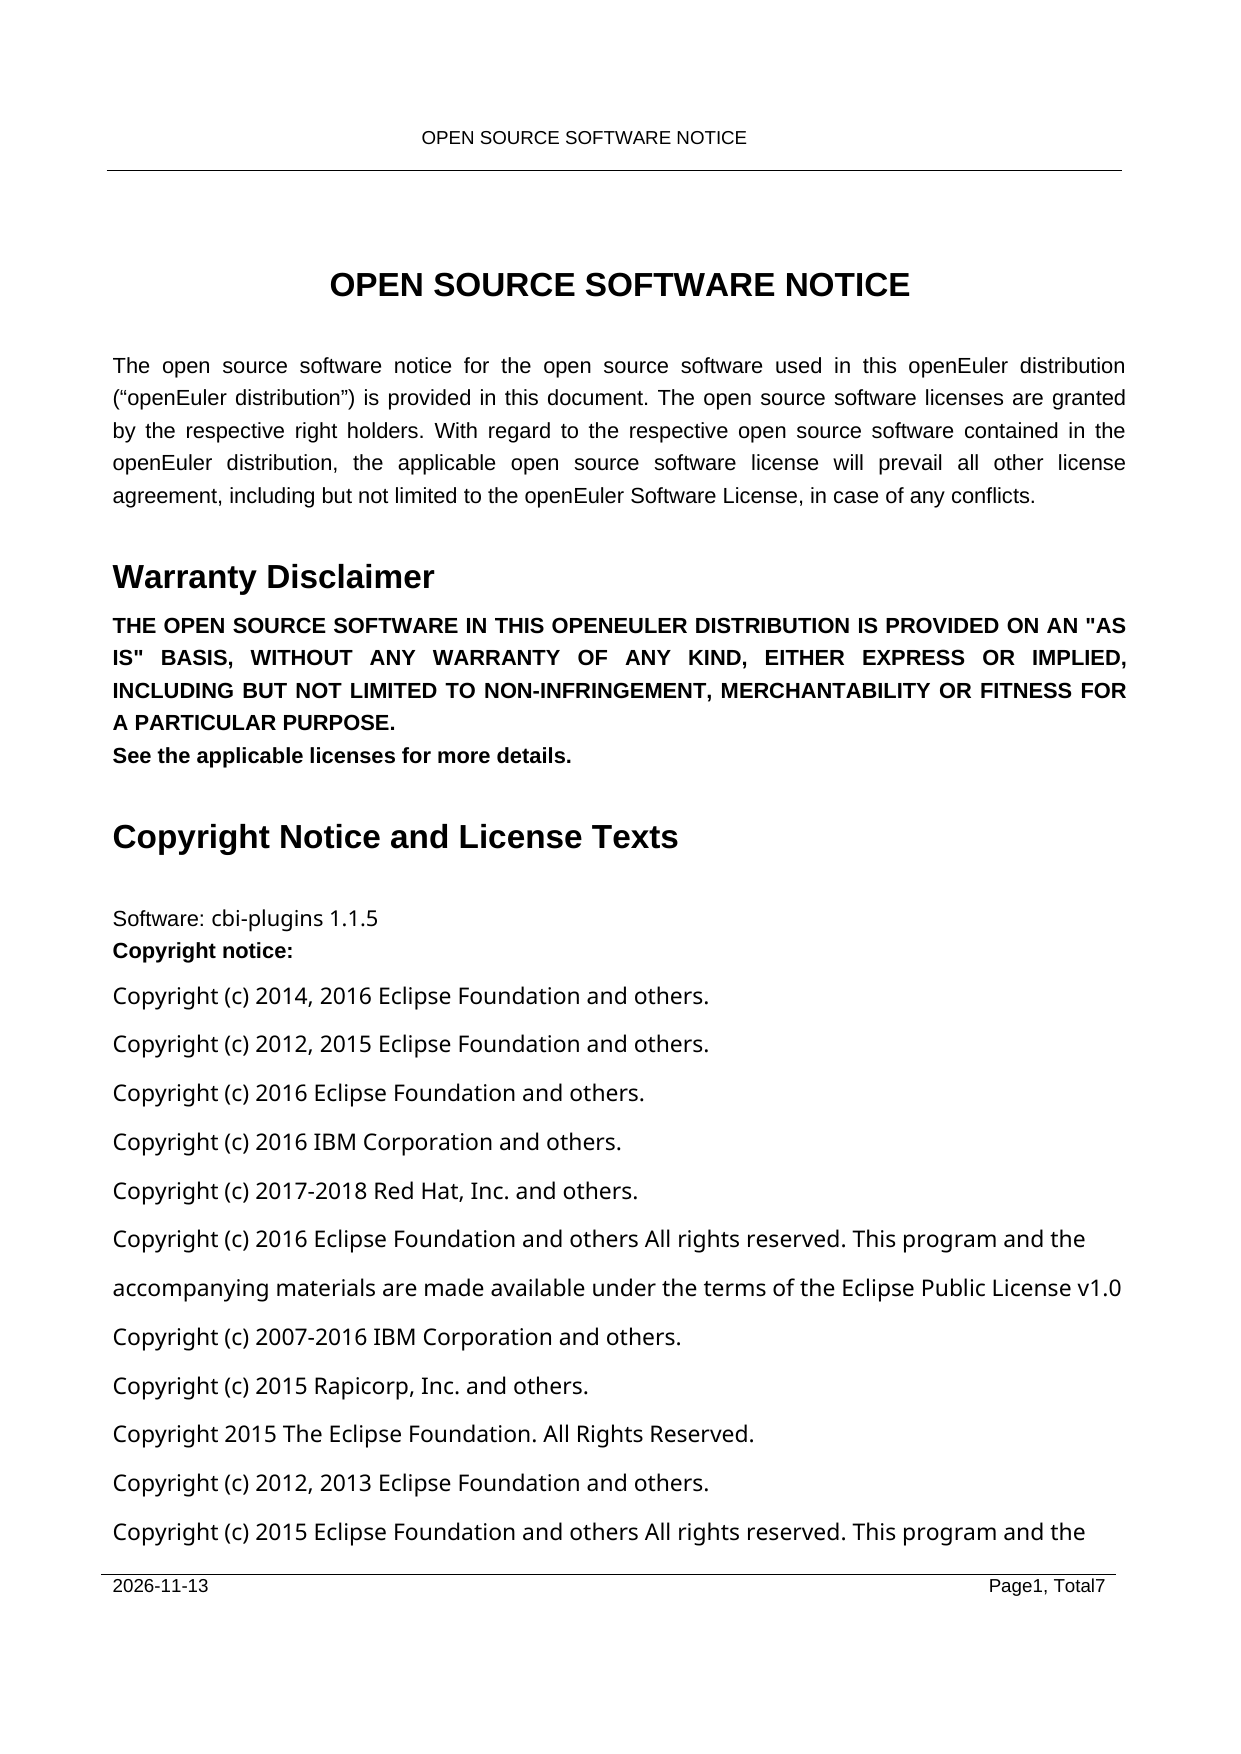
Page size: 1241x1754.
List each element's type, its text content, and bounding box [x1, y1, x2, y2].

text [112, 979, 1128, 1548]
text OPEN SOURCE SOFTWARE NOTICE [112, 251, 1128, 316]
text Copyright notice: [112, 934, 1128, 966]
text Warranty Disclaimer [112, 544, 1128, 609]
text Copyright Notice and License Texts [112, 804, 1128, 869]
text Software: cbi-plugins 1.1.5 [112, 901, 1128, 934]
text The open source software notice for the open source software used in this openEuler distribution (“openEuler distribution”) is provided in this document. The open source software licenses are granted by the respective right holders. With regard to the respective open source software contained in the openEuler distribution, the applicable open source software license will prevail all other license agreement, including but not limited to the openEuler Software License, in case of any conflicts. [112, 349, 1128, 511]
text THE OPEN SOURCE SOFTWARE IN THIS OPENEULER DISTRIBUTION IS PROVIDED ON AN "AS IS" BASIS, WITHOUT ANY WARRANTY OF ANY KIND, EITHER EXPRESS OR IMPLIED, INCLUDING BUT NOT LIMITED TO NON-INFRINGEMENT, MERCHANTABILITY OR FITNESS FOR A PARTICULAR PURPOSE. See the applicable licenses for more details. [112, 609, 1128, 771]
